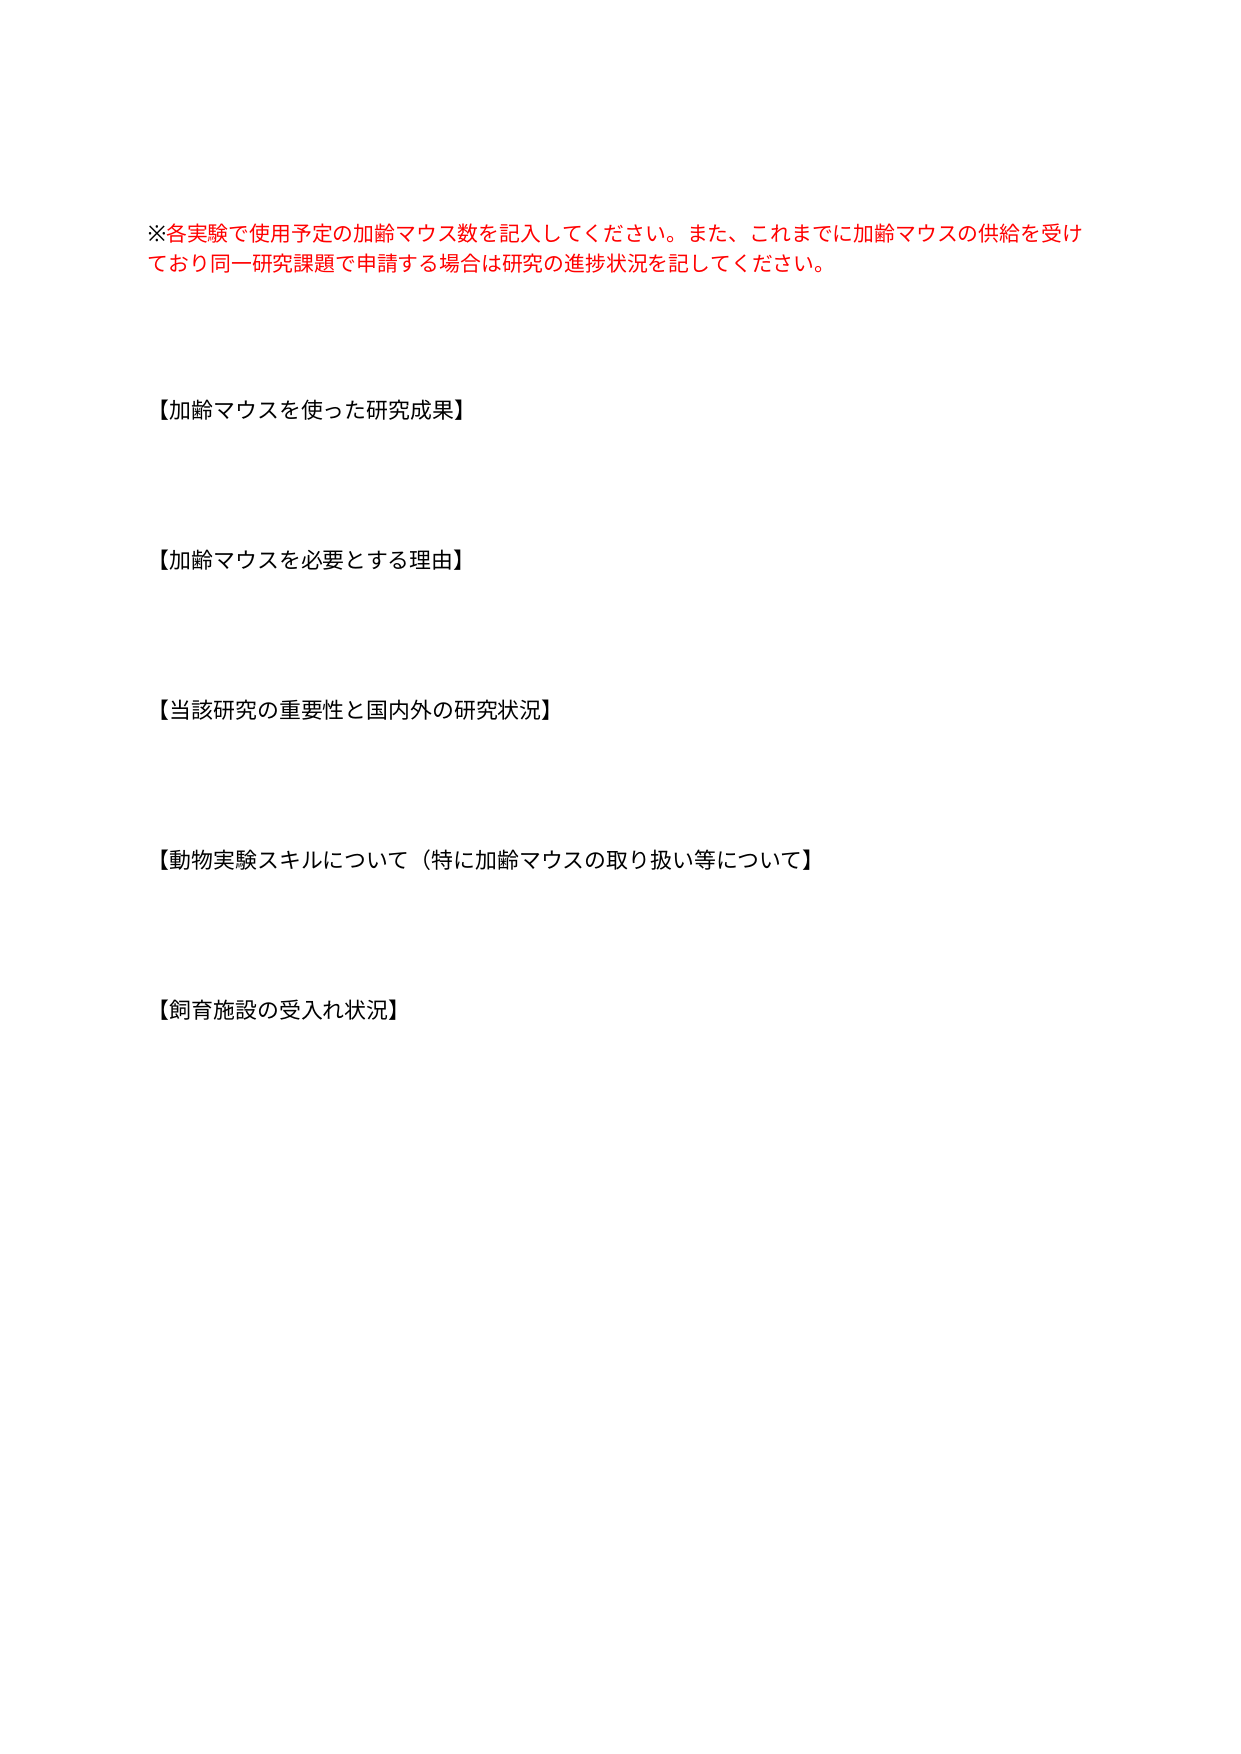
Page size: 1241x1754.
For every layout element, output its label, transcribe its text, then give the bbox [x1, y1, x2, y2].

text 【当該研究の重要性と国内外の研究状況】 [148, 690, 1092, 727]
text 【加齢マウスを必要とする理由】 [148, 540, 1092, 577]
text ※各実験で使用予定の加齢マウス数を記入してください。また、これまでに加齢マウスの供給を受けており同一研究課題で申請する場合は研究の進捗状況を記してください。 [148, 217, 1092, 277]
text 【動物実験スキルについて（特に加齢マウスの取り扱い等について】 [148, 840, 1092, 877]
text 【加齢マウスを使った研究成果】 [148, 390, 1092, 427]
text 【飼育施設の受入れ状況】 [148, 990, 1092, 1027]
